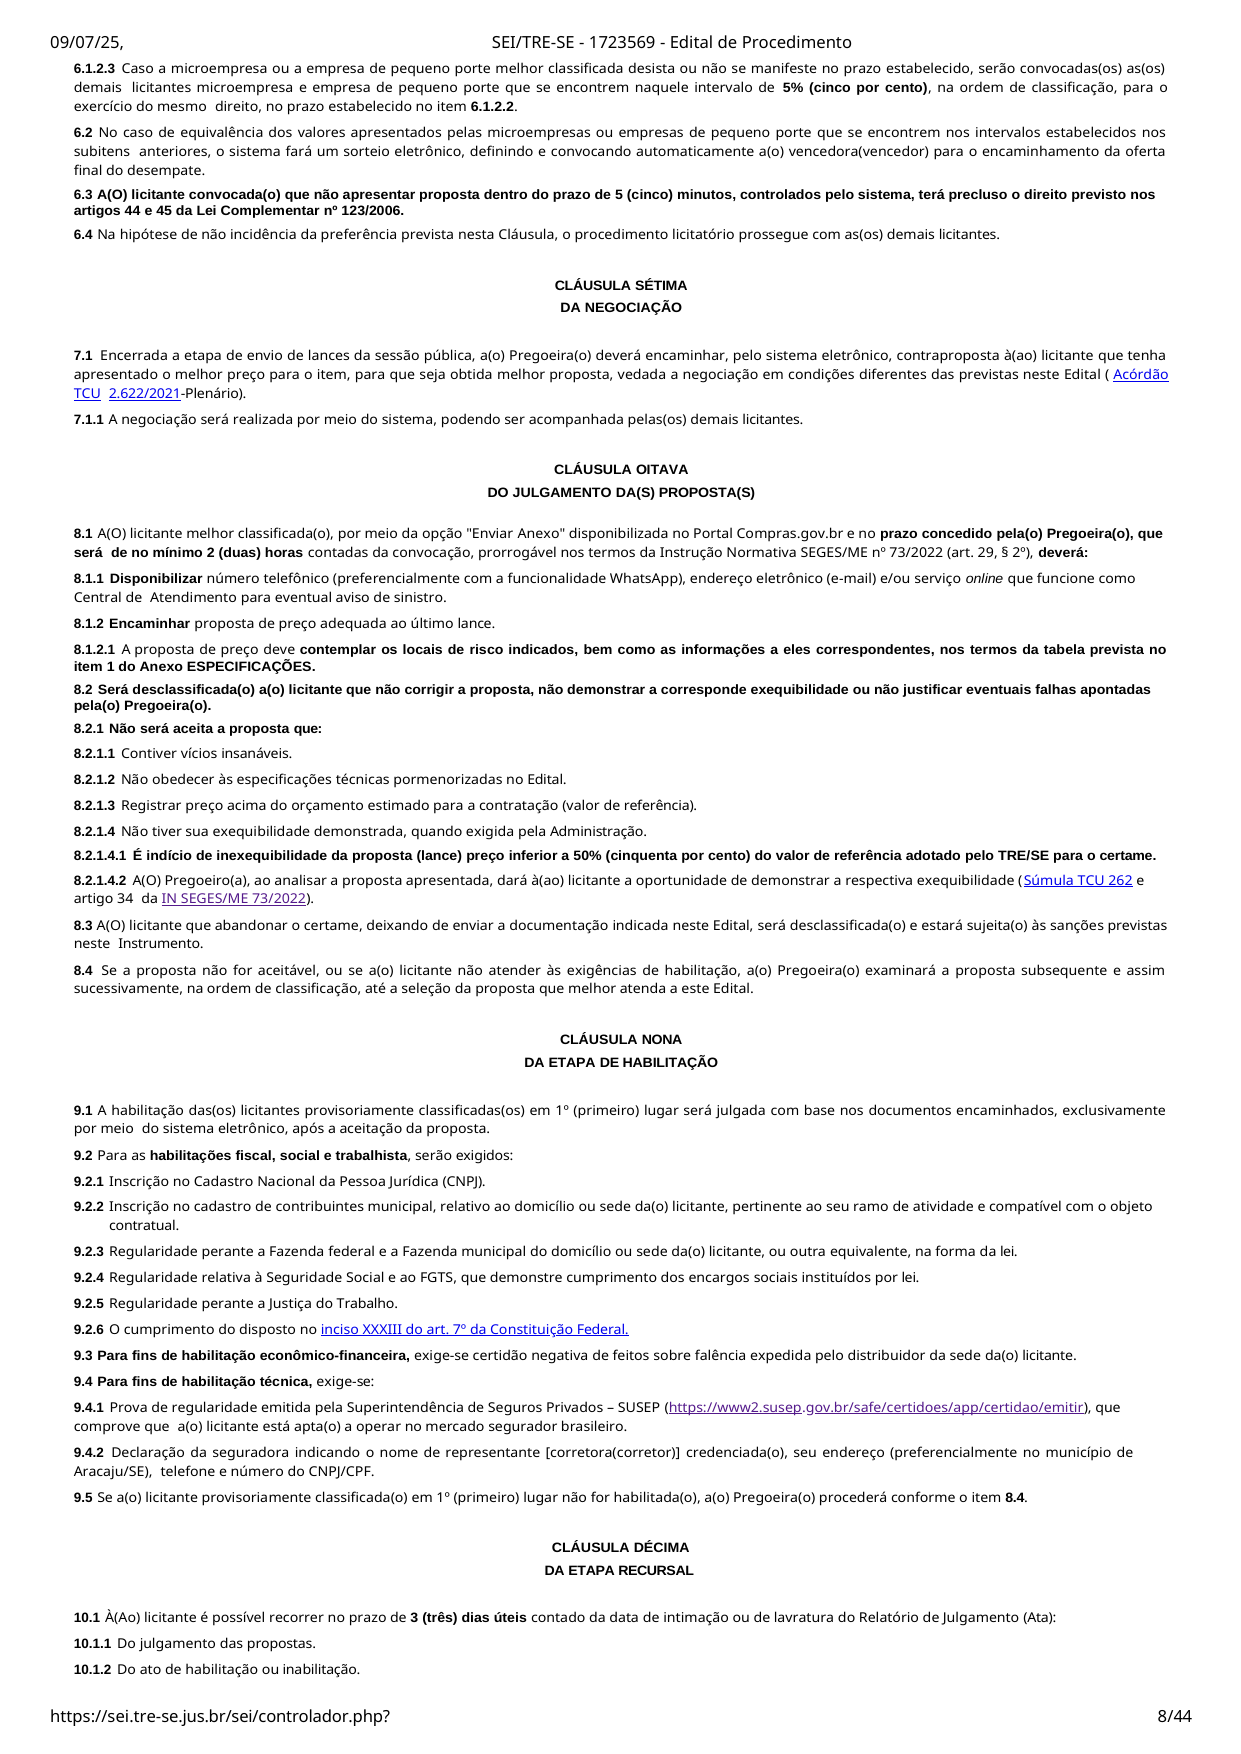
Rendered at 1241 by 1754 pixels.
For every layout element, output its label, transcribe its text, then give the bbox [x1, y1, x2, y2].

list Regularidade relativa à Seguridade Social e ao FGTS, que demonstre cumprimento dos encargos sociais instituídos por lei. [73, 1268, 1196, 1286]
list Encerrada a etapa de envio de lances da sessão pública, a(o) Pregoeira(o) deverá encaminhar, pelo sistema eletrônico, contraproposta à(ao) licitante que tenha apresentado o melhor preço para o item, para que seja obtida melhor proposta, vedada a negociação em condições diferentes das previstas neste Edital (Acórdão TCU 2.622/2021-Plenário). [73, 346, 1169, 402]
subtitle CLÁUSULA SÉTIMA DA NEGOCIAÇÃO [546, 277, 696, 316]
list Para as habilitações fiscal, social e trabalhista, serão exigidos: [73, 1145, 1196, 1164]
text DO JULGAMENTO DA(S) PROPOSTA(S) [63, 485, 1179, 501]
list À(Ao) licitante é possível recorrer no prazo de 3 (três) dias úteis contado da data de intimação ou de lavratura do Relatório de Julgamento (Ata): [73, 1608, 1196, 1627]
subtitle CLÁUSULA DÉCIMA DA ETAPA RECURSAL [544, 1539, 698, 1578]
list Se a(o) licitante provisoriamente classificada(o) em 1º (primeiro) lugar não for habilitada(o), a(o) Pregoeira(o) procederá conforme o item 8.4. [73, 1487, 1196, 1506]
list A negociação será realizada por meio do sistema, podendo ser acompanhada pelas(os) demais licitantes. [73, 410, 1196, 428]
subtitle É indício de inexequibilidade da proposta (lance) preço inferior a 50% (cinquenta por cento) do valor de referência adotado pelo TRE/SE para o certame. [73, 847, 1196, 863]
list Não tiver sua exequibilidade demonstrada, quando exigida pela Administração. [73, 822, 1196, 840]
text DA ETAPA DE HABILITAÇÃO [63, 1054, 1179, 1070]
list Do julgamento das propostas. [73, 1634, 1196, 1653]
list Não obedecer às especificações técnicas pormenorizadas no Edital. [73, 769, 1196, 788]
list O cumprimento do disposto no inciso XXXIII do art. 7º da Constituição Federal. [73, 1320, 1196, 1338]
list No caso de equivalência dos valores apresentados pelas microempresas ou empresas de pequeno porte que se encontrem nos intervalos estabelecidos nos subitens anteriores, o sistema fará um sorteio eletrônico, definindo e convocando automaticamente a(o) vencedora(vencedor) para o encaminhamento da oferta final do desempate. [73, 122, 1168, 179]
list Encaminhar proposta de preço adequada ao último lance. [73, 614, 1196, 632]
list Prova de regularidade emitida pela Superintendência de Seguros Privados – SUSEP (https://www2.susep.gov.br/safe/certidoes/app/certidao/emitir), que comprove que a(o) licitante está apta(o) a operar no mercado segurador brasileiro. [73, 1398, 1169, 1435]
subtitle CLÁUSULA OITAVA [63, 462, 1179, 477]
list A proposta de preço deve contemplar os locais de risco indicados, bem como as informações a eles correspondentes, nos termos da tabela prevista no item 1 do Anexo ESPECIFICAÇÕES. [73, 640, 1168, 674]
list Registrar preço acima do orçamento estimado para a contratação (valor de referência). [73, 796, 1196, 814]
list Declaração da seguradora indicando o nome de representante [corretora(corretor)] credenciada(o), seu endereço (preferencialmente no município de Aracaju/SE), telefone e número do CNPJ/CPF. [73, 1443, 1168, 1480]
list Contiver vícios insanáveis. [73, 744, 1196, 762]
list Se a proposta não for aceitável, ou se a(o) licitante não atender às exigências de habilitação, a(o) Pregoeira(o) examinará a proposta subsequente e assim sucessivamente, na ordem de classificação, até a seleção da proposta que melhor atenda a este Edital. [73, 960, 1169, 998]
list Caso a microempresa ou a empresa de pequeno porte melhor classificada desista ou não se manifeste no prazo estabelecido, serão convocadas(os) as(os) demais licitantes microempresa e empresa de pequeno porte que se encontrem naquele intervalo de 5% (cinco por cento), na ordem de classificação, para o exercício do mesmo direito, no prazo estabelecido no item 6.1.2.2. [73, 59, 1168, 115]
list Não será aceita a proposta que: [73, 721, 1196, 736]
list A(O) licitante melhor classificada(o), por meio da opção "Enviar Anexo" disponibilizada no Portal Compras.gov.br e no prazo concedido pela(o) Pregoeira(o), que será de no mínimo 2 (duas) horas contadas da convocação, prorrogável nos termos da Instrução Normativa SEGES/ME nº 73/2022 (art. 29, § 2º), deverá: [73, 524, 1169, 561]
list Regularidade perante a Fazenda federal e a Fazenda municipal do domicílio ou sede da(o) licitante, ou outra equivalente, na forma da lei. [73, 1242, 1196, 1260]
list Para fins de habilitação econômico-financeira, exige-se certidão negativa de feitos sobre falência expedida pelo distribuidor da sede da(o) licitante. [73, 1346, 1196, 1364]
subtitle A(O) licitante convocada(o) que não apresentar proposta dentro do prazo de 5 (cinco) minutos, controlados pelo sistema, terá precluso o direito previsto nos artigos 44 e 45 da Lei Complementar nº 123/2006. [73, 186, 1168, 218]
list Será desclassificada(o) a(o) licitante que não corrigir a proposta, não demonstrar a corresponde exequibilidade ou não justificar eventuais falhas apontadas pela(o) Pregoeira(o). [73, 682, 1168, 713]
list Regularidade perante a Justiça do Trabalho. [73, 1294, 1196, 1312]
list A habilitação das(os) licitantes provisoriamente classificadas(os) em 1º (primeiro) lugar será julgada com base nos documentos encaminhados, exclusivamente por meio do sistema eletrônico, após a aceitação da proposta. [73, 1101, 1168, 1138]
list Disponibilizar número telefônico (preferencialmente com a funcionalidade WhatsApp), endereço eletrônico (e-mail) e/ou serviço online que funcione como Central de Atendimento para eventual aviso de sinistro. [73, 569, 1169, 606]
subtitle CLÁUSULA NONA [63, 1031, 1179, 1047]
list Do ato de habilitação ou inabilitação. [73, 1660, 1196, 1679]
list Inscrição no Cadastro Nacional da Pessoa Jurídica (CNPJ). [73, 1171, 1196, 1190]
list A(O) licitante que abandonar o certame, deixando de enviar a documentação indicada neste Edital, será desclassificada(o) e estará sujeita(o) às sanções previstas neste Instrumento. [73, 916, 1169, 953]
list Na hipótese de não incidência da preferência prevista nesta Cláusula, o procedimento licitatório prossegue com as(os) demais licitantes. [73, 225, 1196, 244]
list Inscrição no cadastro de contribuintes municipal, relativo ao domicílio ou sede da(o) licitante, pertinente ao seu ramo de atividade e compatível com o objeto contratual. [73, 1197, 1196, 1234]
list A(O) Pregoeiro(a), ao analisar a proposta apresentada, dará à(ao) licitante a oportunidade de demonstrar a respectiva exequibilidade (Súmula TCU 262 e artigo 34 da IN SEGES/ME 73/2022). [73, 871, 1169, 908]
list Para fins de habilitação técnica, exige-se: [73, 1372, 1196, 1390]
